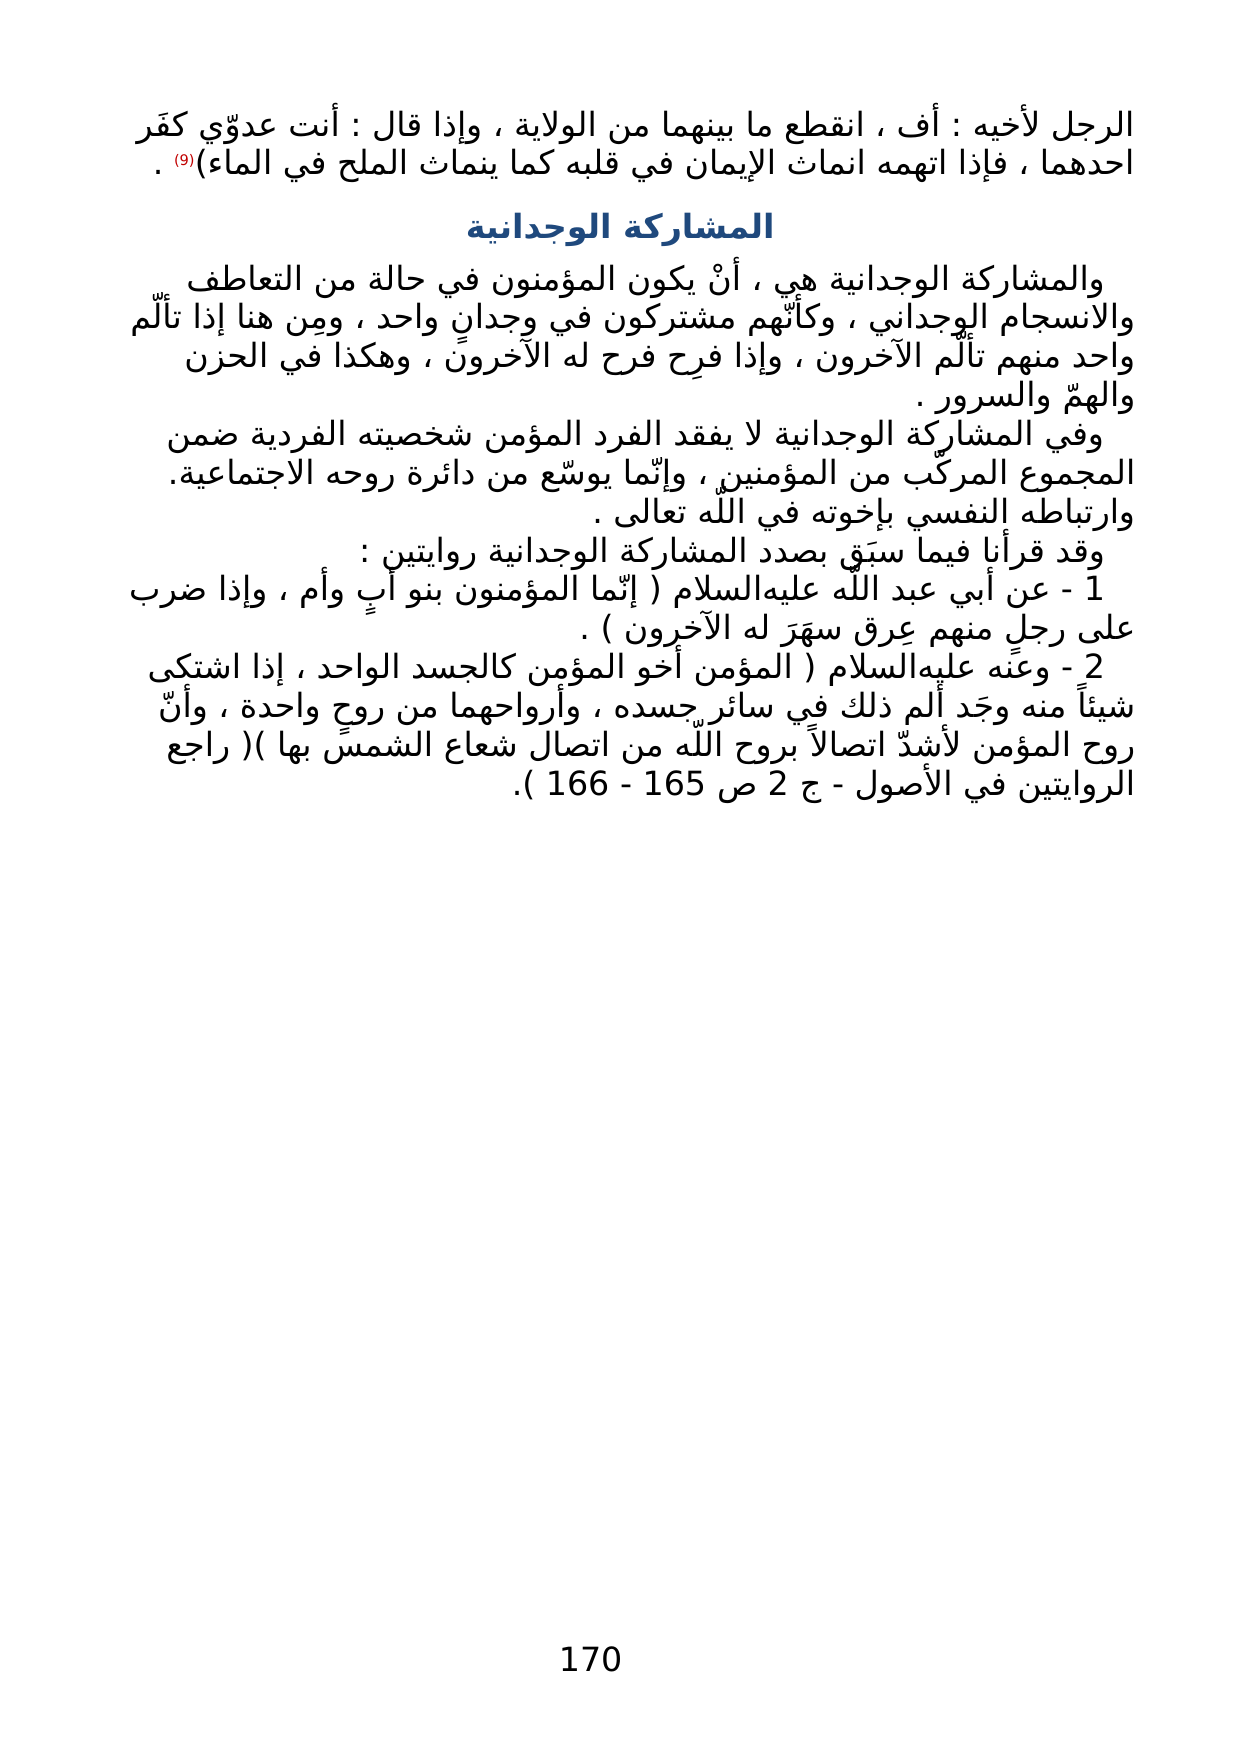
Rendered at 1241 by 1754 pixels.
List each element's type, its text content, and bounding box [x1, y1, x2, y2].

subtitle المشاركة الوجدانية [105, 208, 1135, 247]
text 1 - عن أبي عبد اللّه عليه‌السلام ( إنّما المؤمنون بنو أبٍ وأم ، وإذا ضرب على رجلٍ منهم عِرق سهَرَ له الآخرون ) . [105, 570, 1135, 648]
text الرجل لأخيه : أف ، انقطع ما بينهما من الولاية ، وإذا قال : أنت عدوّي كفَر احدهما ، فإذا اتهمه انماث الإيمان في قلبه كما ينماث الملح في الماء)(9) . [105, 105, 1135, 183]
text وفي المشاركة الوجدانية لا يفقد الفرد المؤمن شخصيته الفردية ضمن المجموع المركّب من المؤمنين ، وإنّما يوسّع من دائرة روحه الاجتماعية. وارتباطه النفسي بإخوته في اللّه تعالى . [105, 414, 1135, 531]
text وقد قرأنا فيما سبَق بصدد المشاركة الوجدانية روايتين : [105, 531, 1135, 570]
text والمشاركة الوجدانية هي ، أنْ يكون المؤمنون في حالة من التعاطف والانسجام الوجداني ، وكأنّهم مشتركون في وجدانٍ واحد ، ومِن هنا إذا تألّم واحد منهم تألّم الآخرون ، وإذا فرِح فرح له الآخرون ، وهكذا في الحزن والهمّ والسرور . [105, 259, 1135, 414]
text 2 - وعنه عليه‌السلام ( المؤمن أخو المؤمن كالجسد الواحد ، إذا اشتكى شيئاً منه وجَد ألم ذلك في سائر جسده ، وأرواحهما من روحٍ واحدة ، وأنّ روح المؤمن لأشدّ اتصالاً بروح اللّه من اتصال شعاع الشمس بها )( راجع الروايتين في الأصول - ج 2 ص 165 - 166 ). [105, 648, 1135, 803]
